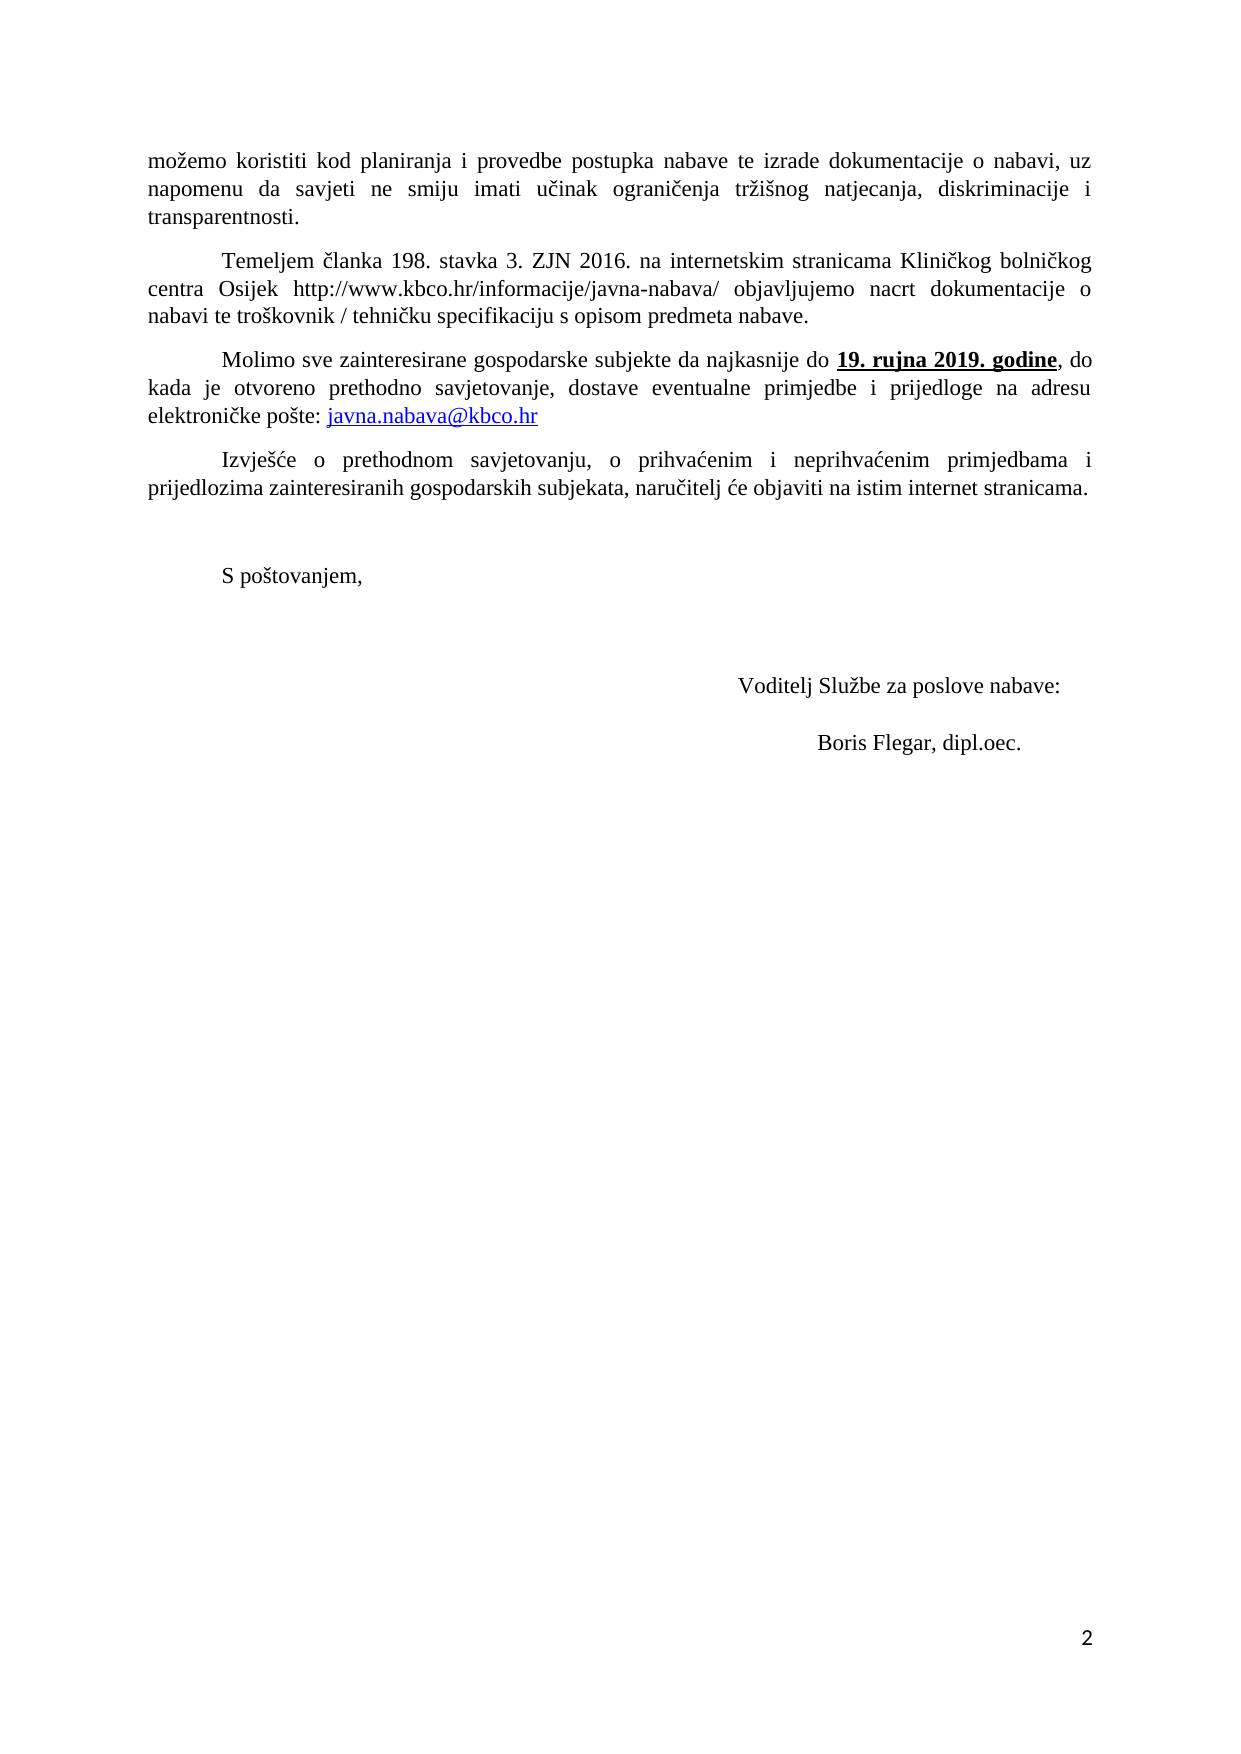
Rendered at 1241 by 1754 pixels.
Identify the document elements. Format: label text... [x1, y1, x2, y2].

text Voditelj Službe za poslove nabave: [148, 673, 1093, 699]
text Boris Flegar, dipl.oec. [148, 729, 1093, 756]
text S poštovanjem, [148, 562, 1093, 588]
text Izvješće o prethodnom savjetovanju, o prihvaćenim i neprihvaćenim primjedbama i prijedlozima zainteresiranih gospodarskih subjekata, naručitelj će objaviti na istim internet stranicama. [148, 446, 1093, 500]
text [148, 148, 1093, 229]
text Molimo sve zainteresirane gospodarske subjekte da najkasnije do 19. rujna 2019. godine, do kada je otvoreno prethodno savjetovanje, dostave eventualne primjedbe i prijedloge na adresu elektroničke pošte: javna.nabava@kbco.hr [148, 347, 1093, 428]
text Temeljem članka 198. stavka 3. ZJN 2016. na internetskim stranicama Kliničkog bolničkog centra Osijek http://www.kbco.hr/informacije/javna-nabava/ objavljujemo nacrt dokumentacije o nabavi te troškovnik / tehničku specifikaciju s opisom predmeta nabave. [148, 247, 1093, 329]
